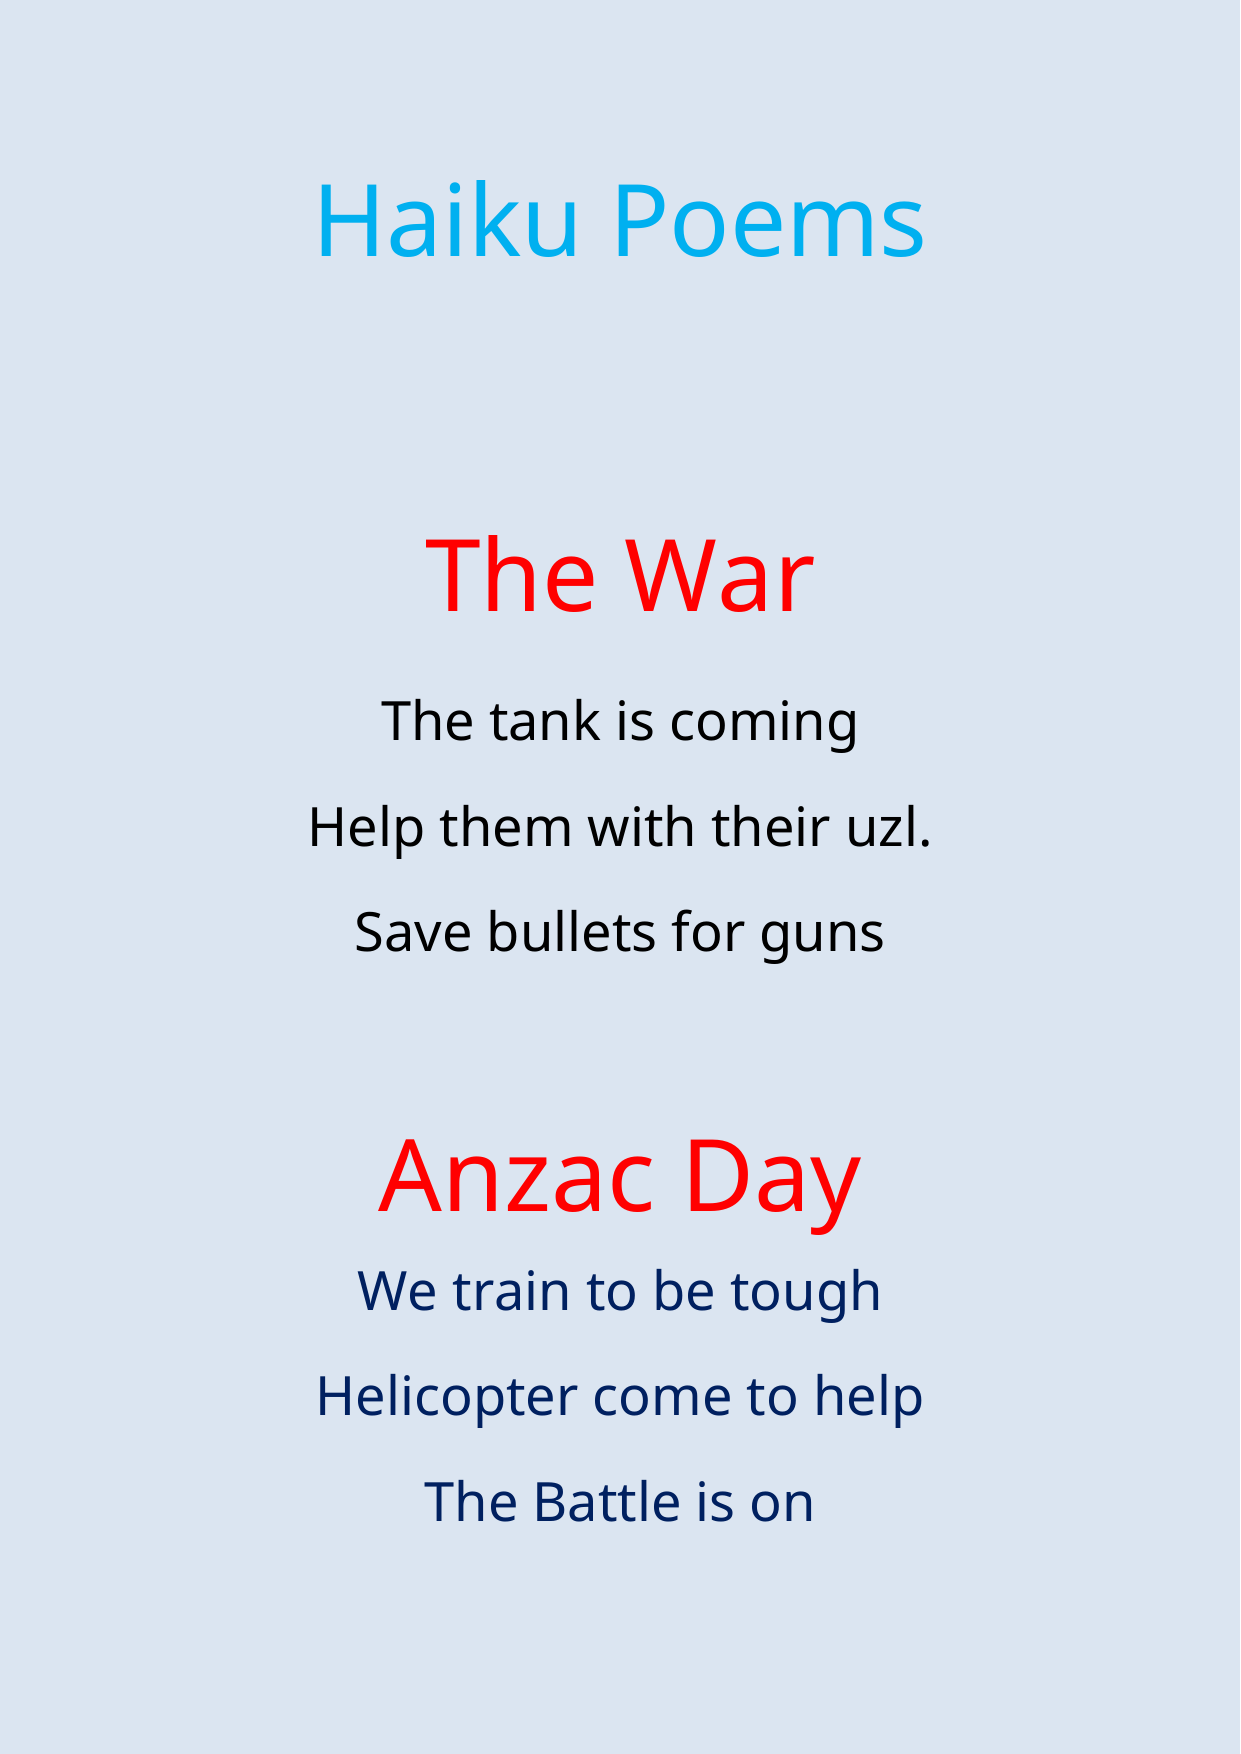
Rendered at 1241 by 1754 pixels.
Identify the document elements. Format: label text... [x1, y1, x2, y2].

text Save bullets for guns [150, 894, 1090, 967]
text Help them with their uzl. [150, 788, 1090, 862]
text Anzac Day We train to be tough [150, 1105, 1090, 1326]
text The War [150, 505, 1090, 641]
text The Battle is on [150, 1463, 1090, 1537]
text The tank is coming [150, 682, 1090, 756]
text Haiku Poems [150, 150, 1090, 286]
text Helicopter come to help [150, 1358, 1090, 1432]
